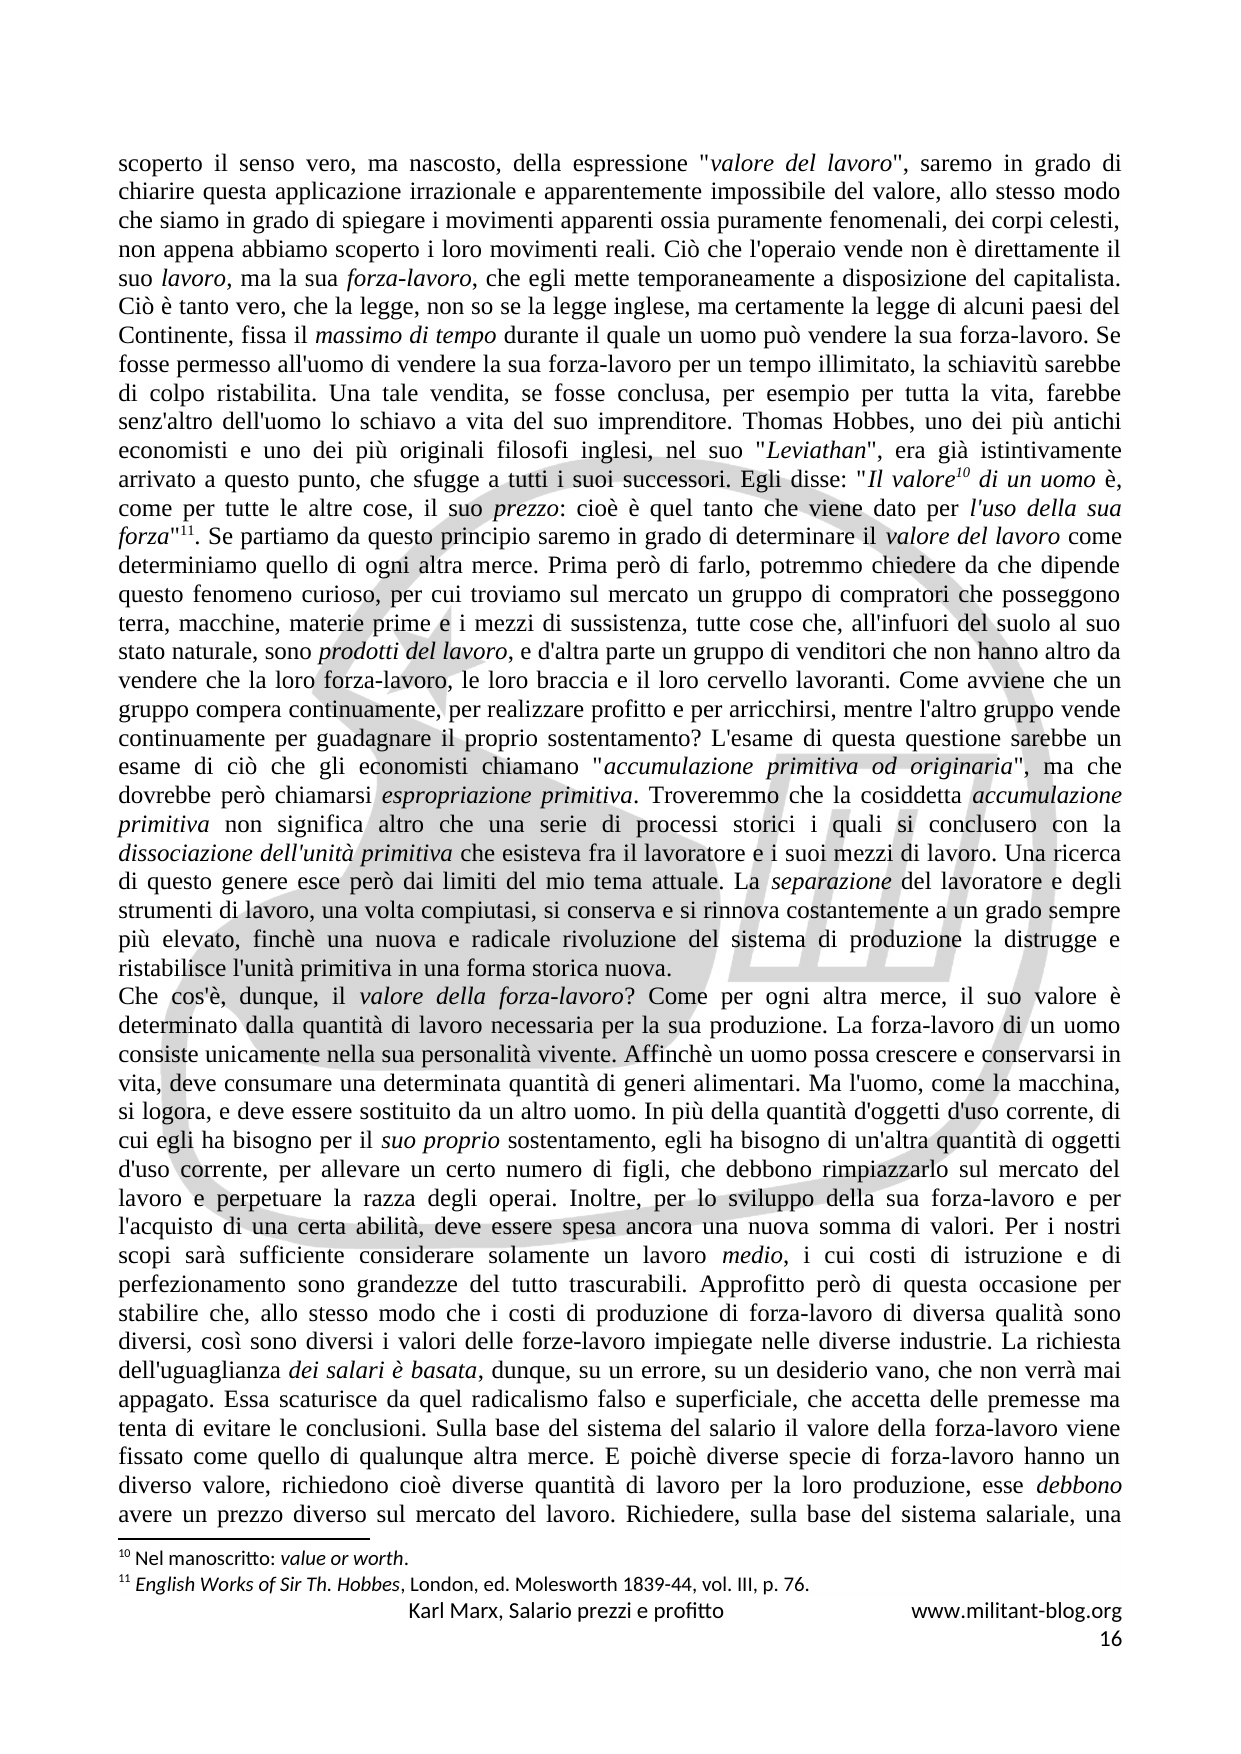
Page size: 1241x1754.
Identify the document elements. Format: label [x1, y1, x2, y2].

text [118, 981, 1122, 1528]
text [118, 148, 1122, 981]
